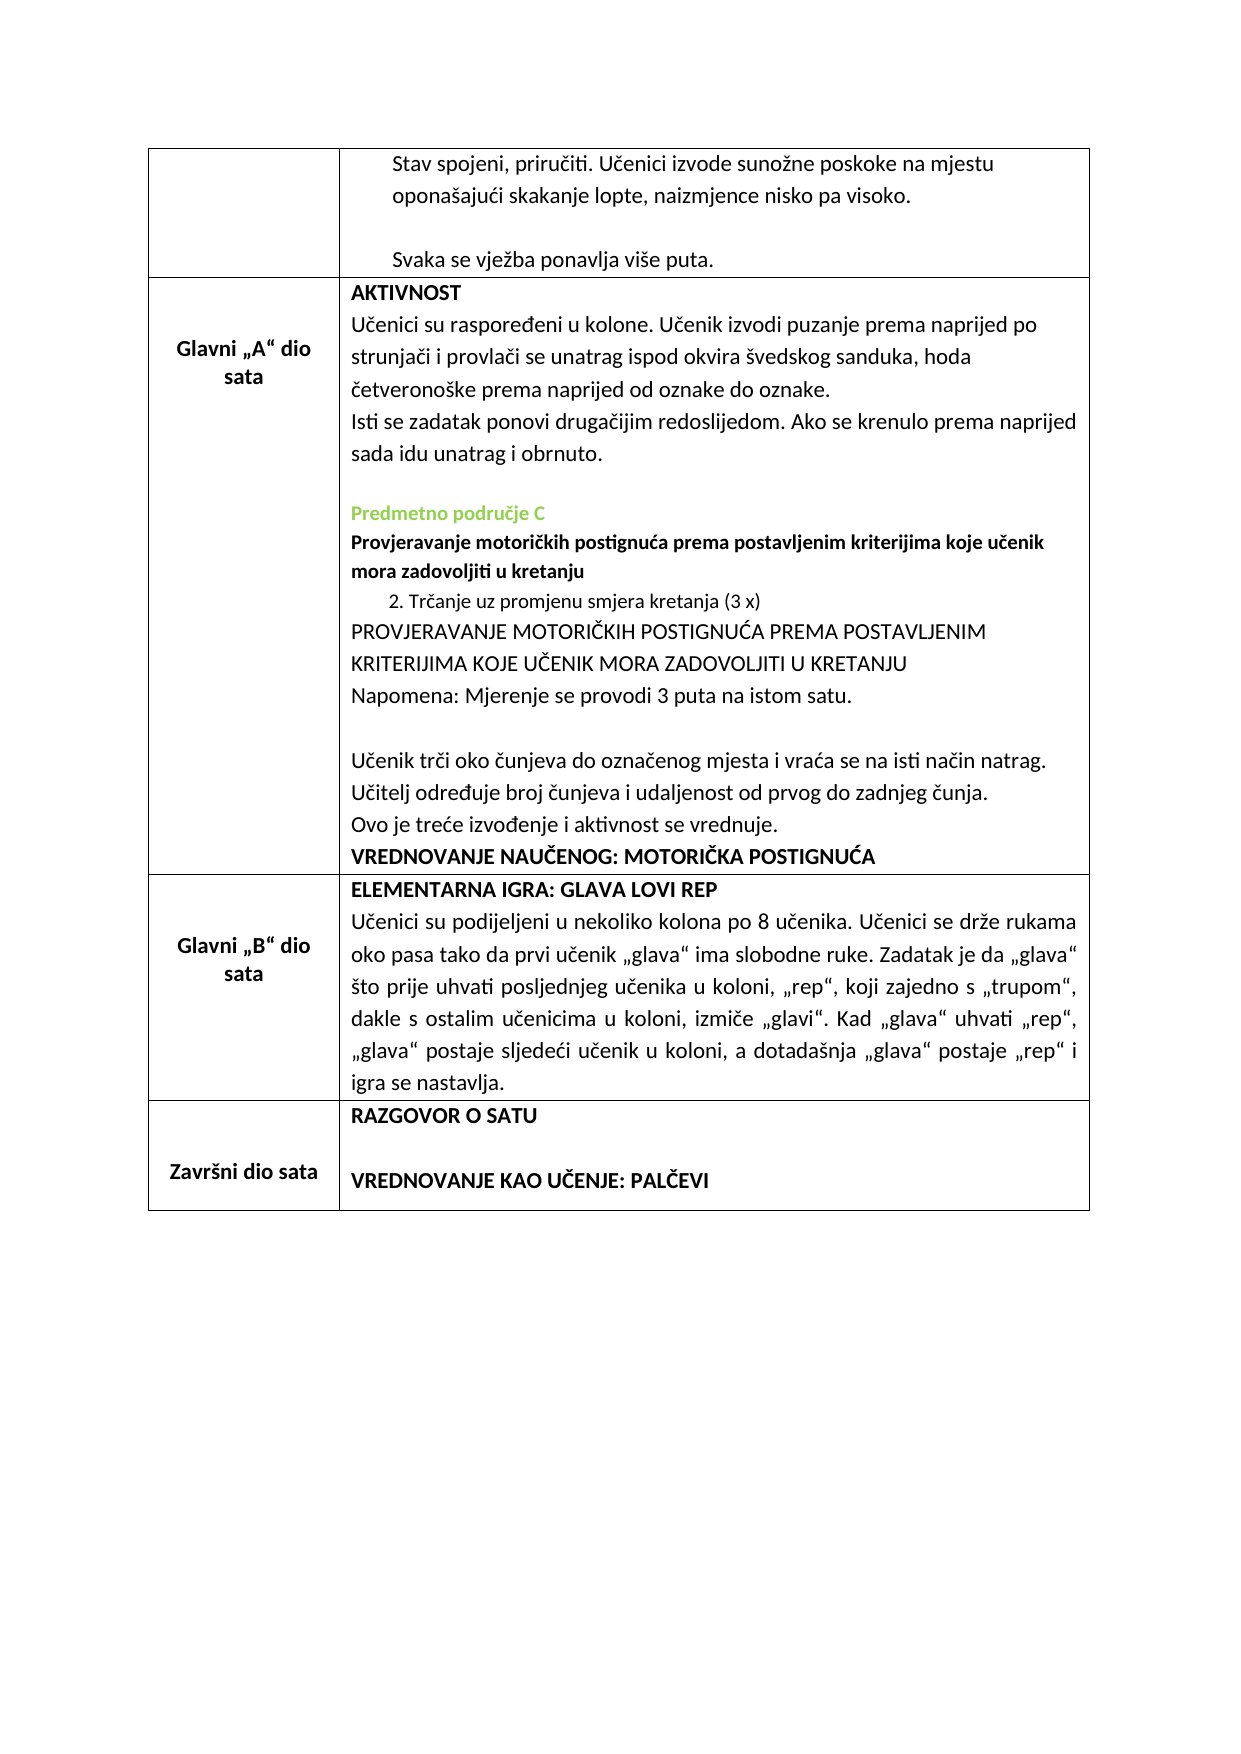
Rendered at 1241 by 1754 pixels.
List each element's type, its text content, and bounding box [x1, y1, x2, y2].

table_cell Glavni „B“ dio sata [149, 875, 339, 1100]
table_cell RAZGOVOR O SATU VREDNOVANJE KAO UČENJE: PALČEVI [340, 1101, 1089, 1210]
table_cell Završni dio sata [149, 1101, 339, 1210]
table_cell AKTIVNOST Učenici su raspoređeni u kolone. Učenik izvodi puzanje prema naprijed po strunjači i provlači se unatrag ispod okvira švedskog sanduka, hoda četveronoške prema naprijed od oznake do oznake. Isti se zadatak ponovi drugačijim redoslijedom. Ako se krenulo prema naprijed sada idu unatrag i obrnuto. Predmetno područje C Provjeravanje motoričkih postignuća prema postavljenim kriterijima koje učenik mora zadovoljiti u kretanju 2. Trčanje uz promjenu smjera kretanja (3 x) PROVJERAVANJE MOTORIČKIH POSTIGNUĆA PREMA POSTAVLJENIM KRITERIJIMA KOJE UČENIK MORA ZADOVOLJITI U KRETANJU Napomena: Mjerenje se provodi 3 puta na istom satu. Učenik trči oko čunjeva do označenog mjesta i vraća se na isti način natrag. Učitelj određuje broj čunjeva i udaljenost od prvog do zadnjeg čunja. Ovo je treće izvođenje i aktivnost se vrednuje. VREDNOVANJE NAUČENOG: MOTORIČKA POSTIGNUĆA [340, 278, 1089, 874]
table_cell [340, 149, 1089, 277]
table_cell Glavni „A“ dio sata [149, 278, 339, 874]
table_cell ELEMENTARNA IGRA: GLAVA LOVI REP Učenici su podijeljeni u nekoliko kolona po 8 učenika. Učenici se drže rukama oko pasa tako da prvi učenik „glava“ ima slobodne ruke. Zadatak je da „glava“ što prije uhvati posljednjeg učenika u koloni, „rep“, koji zajedno s „trupom“, dakle s ostalim učenicima u koloni, izmiče „glavi“. Kad „glava“ uhvati „rep“, „glava“ postaje sljedeći učenik u koloni, a dotadašnja „glava“ postaje „rep“ i igra se nastavlja. [340, 875, 1089, 1100]
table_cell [149, 149, 339, 277]
